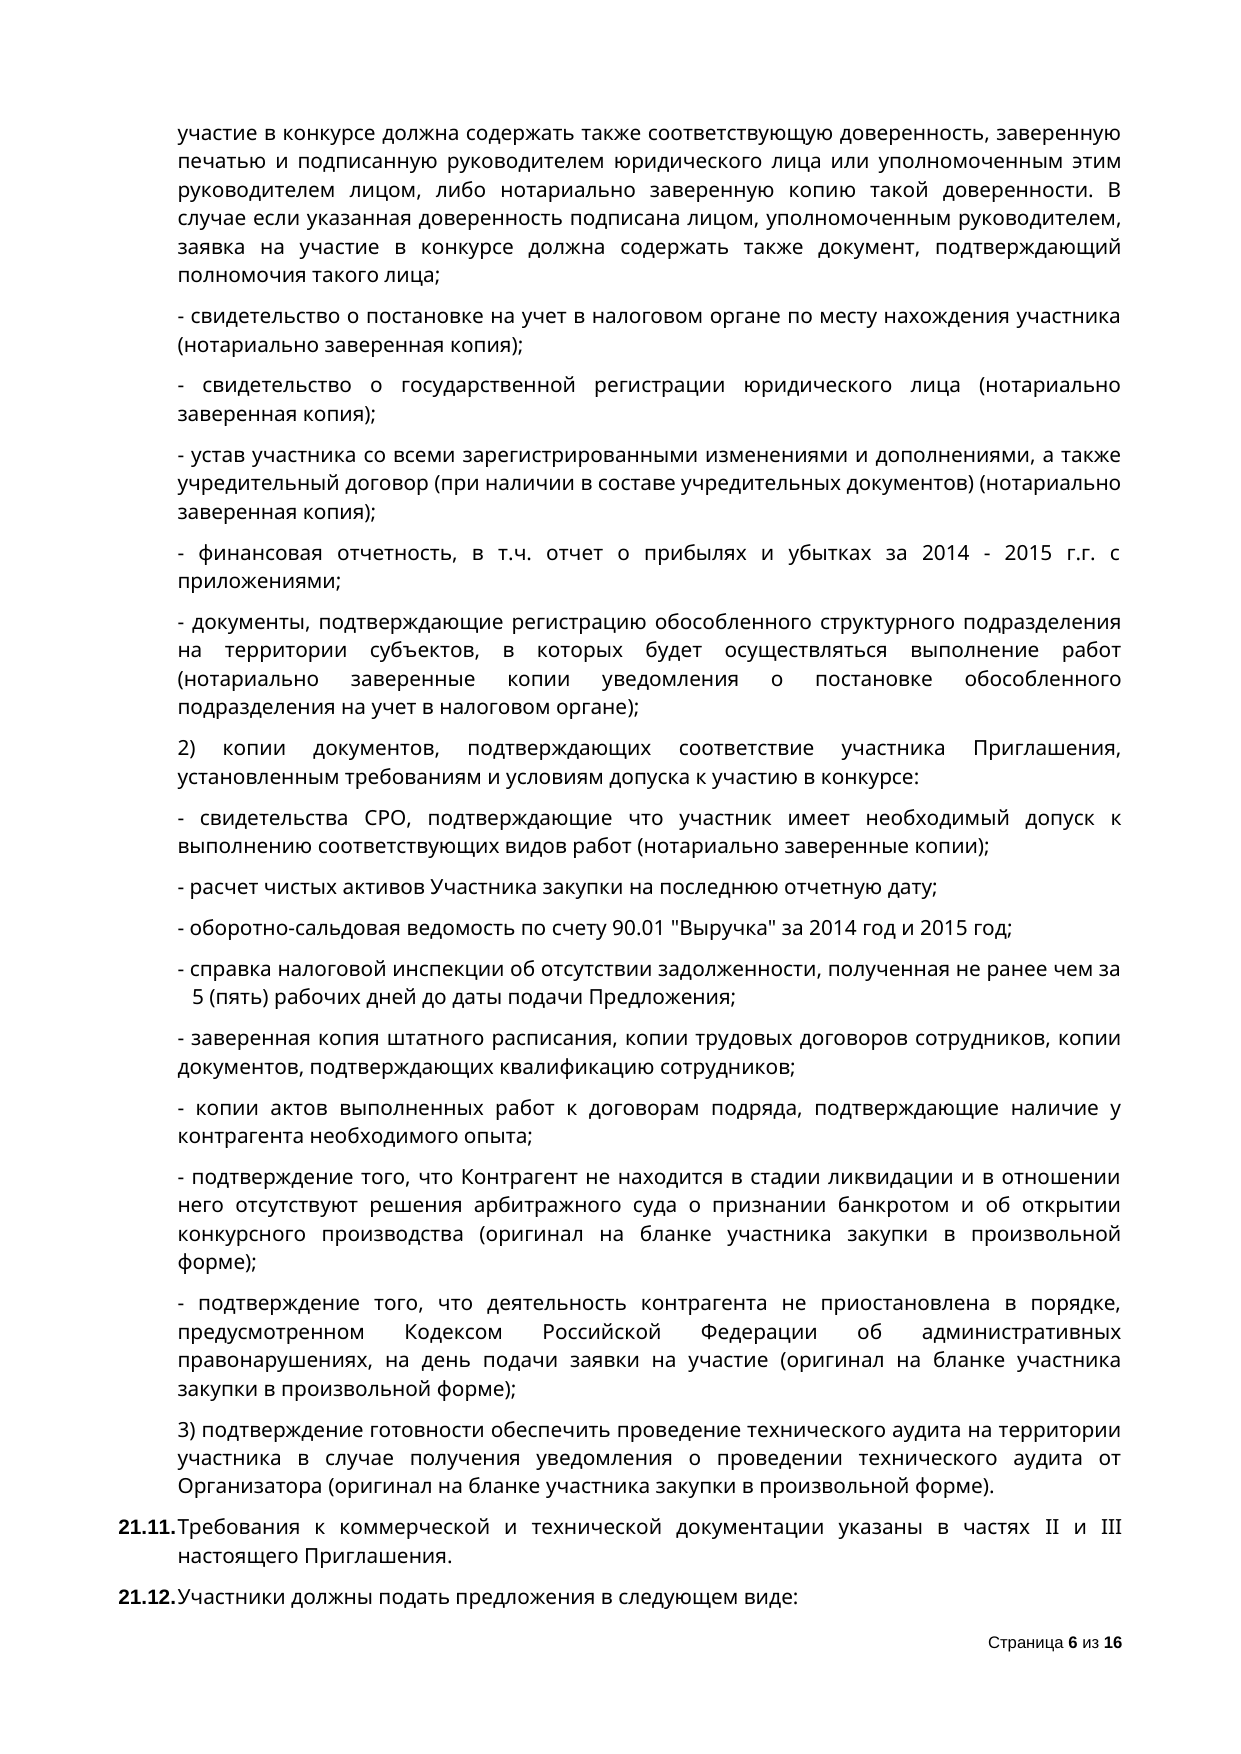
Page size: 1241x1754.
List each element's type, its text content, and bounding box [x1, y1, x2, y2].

list Требования к коммерческой и технической документации указаны в частях II и III настоящего Приглашения. [118, 1512, 1122, 1569]
text 2) копии документов, подтверждающих соответствие участника Приглашения, установленным требованиям и условиям допуска к участию в конкурсе: [118, 733, 1122, 790]
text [177, 118, 1122, 289]
text - справка налоговой инспекции об отсутствии задолженности, полученная не ранее чем за 5 (пять) рабочих дней до даты подачи Предложения; [133, 954, 1122, 1011]
text - заверенная копия штатного расписания, копии трудовых договоров сотрудников, копии документов, подтверждающих квалификацию сотрудников; [118, 1023, 1122, 1080]
text - документы, подтверждающие регистрацию обособленного структурного подразделения на территории субъектов, в которых будет осуществляться выполнение работ (нотариально заверенные копии уведомления о постановке обособленного подразделения на учет в налоговом органе); [118, 607, 1122, 721]
text - оборотно-сальдовая ведомость по счету 90.01 "Выручка" за 2014 год и 2015 год; [177, 913, 1122, 942]
text - финансовая отчетность, в т.ч. отчет о прибылях и убытках за 2014 - 2015 г.г. с приложениями; [118, 538, 1122, 595]
text - подтверждение того, что деятельность контрагента не приостановлена в порядке, предусмотренном Кодексом Российской Федерации об административных правонарушениях, на день подачи заявки на участие (оригинал на бланке участника закупки в произвольной форме); [118, 1288, 1122, 1402]
list Участники должны подать предложения в следующем виде: [118, 1582, 1122, 1610]
text 3) подтверждение готовности обеспечить проведение технического аудита на территории участника в случае получения уведомления о проведении технического аудита от Организатора (оригинал на бланке участника закупки в произвольной форме). [118, 1415, 1122, 1500]
text - копии актов выполненных работ к договорам подряда, подтверждающие наличие у контрагента необходимого опыта; [118, 1093, 1122, 1150]
text - расчет чистых активов Участника закупки на последнюю отчетную дату; [118, 872, 1122, 901]
text - устав участника со всеми зарегистрированными изменениями и дополнениями, а также учредительный договор (при наличии в составе учредительных документов) (нотариально заверенная копия); [118, 440, 1122, 525]
text - свидетельство о государственной регистрации юридического лица (нотариально заверенная копия); [177, 371, 1122, 427]
text - свидетельства СРО, подтверждающие что участник имеет необходимый допуск к выполнению соответствующих видов работ (нотариально заверенные копии); [118, 803, 1122, 860]
text - свидетельство о постановке на учет в налоговом органе по месту нахождения участника (нотариально заверенная копия); [177, 301, 1122, 358]
text - подтверждение того, что Контрагент не находится в стадии ликвидации и в отношении него отсутствуют решения арбитражного суда о признании банкротом и об открытии конкурсного производства (оригинал на бланке участника закупки в произвольной форме); [118, 1162, 1122, 1276]
